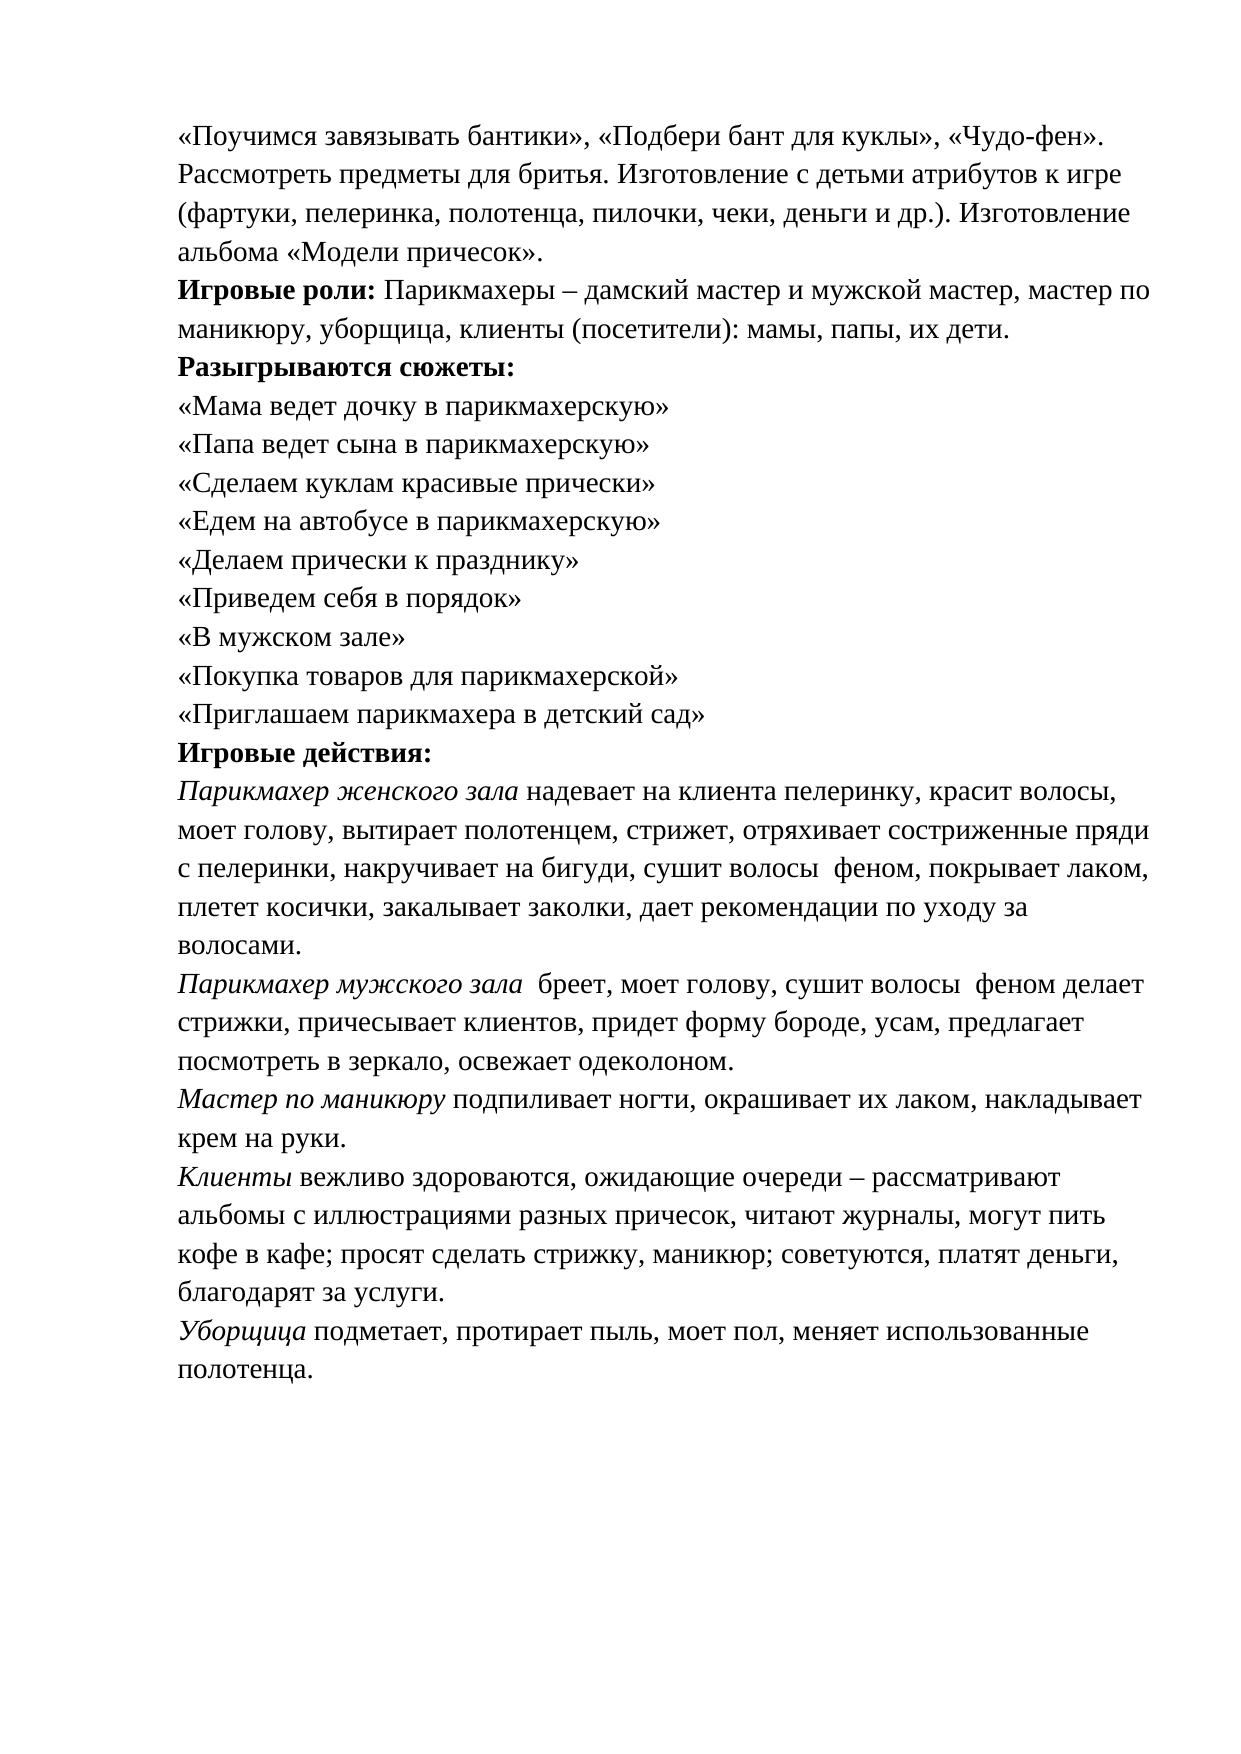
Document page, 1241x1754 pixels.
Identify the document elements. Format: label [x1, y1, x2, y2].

text [177, 118, 1152, 1385]
